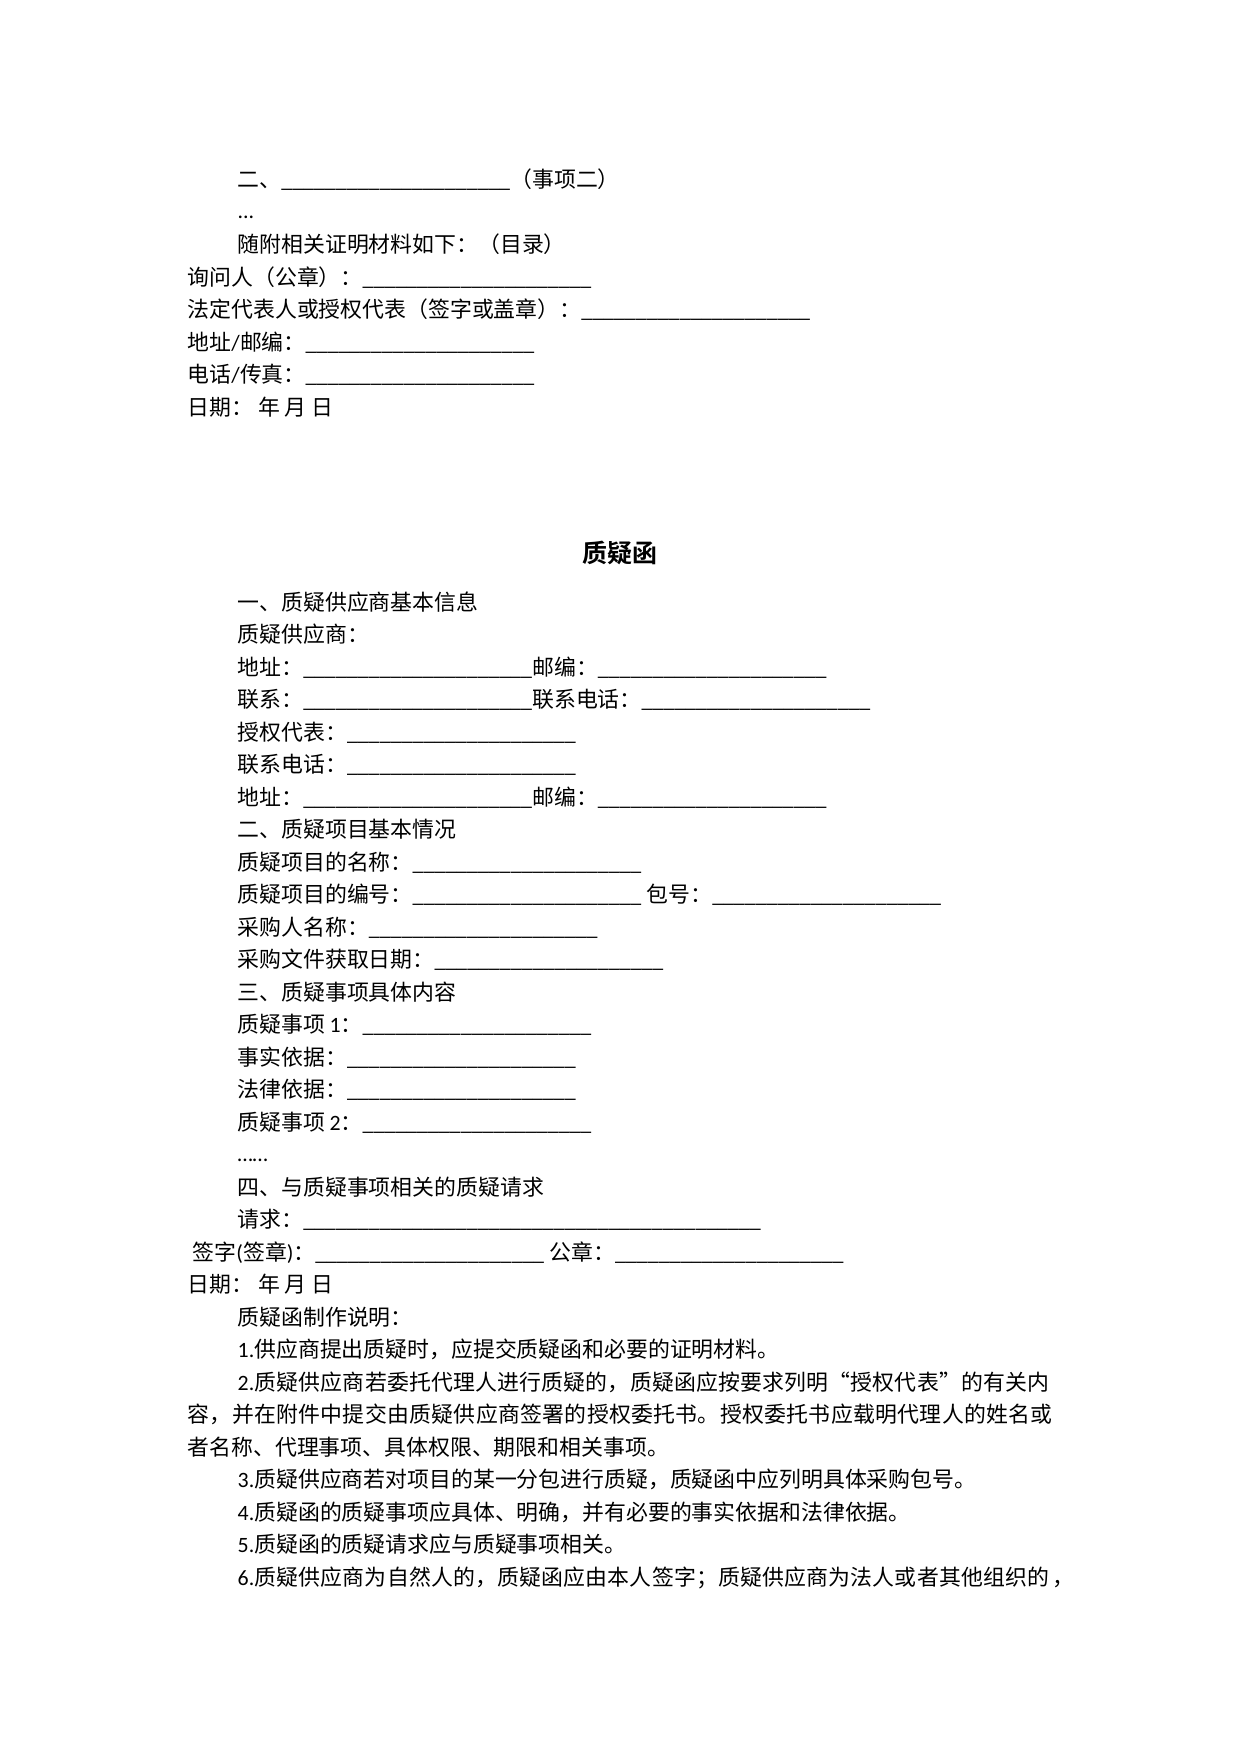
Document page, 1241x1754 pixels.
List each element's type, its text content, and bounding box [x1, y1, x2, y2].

text 二、_____________________（事项二） [187, 162, 1053, 194]
text 采购人名称：_____________________ [187, 909, 1053, 942]
text 质疑事项2：_____________________ [187, 1104, 1053, 1137]
text 法定代表人或授权代表（签字或盖章）：_____________________ [187, 292, 1053, 324]
text 一、质疑供应商基本信息 [187, 584, 1053, 617]
text 请求：__________________________________________ [187, 1202, 1053, 1234]
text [187, 1559, 1053, 1592]
text 签字(签章)：_____________________ 公章：_____________________ [187, 1234, 1053, 1267]
text 地址：_____________________邮编：_____________________ [187, 779, 1053, 812]
text 质疑项目的名称：_____________________ [187, 844, 1053, 877]
text 地址：_____________________邮编：_____________________ [187, 649, 1053, 682]
text …… [187, 1137, 1053, 1169]
text 三、质疑事项具体内容 [187, 974, 1053, 1007]
text 5.质疑函的质疑请求应与质疑事项相关。 [187, 1527, 1053, 1559]
text 4.质疑函的质疑事项应具体、明确，并有必要的事实依据和法律依据。 [187, 1494, 1053, 1527]
text 事实依据：_____________________ [187, 1039, 1053, 1072]
text 授权代表：_____________________ [187, 714, 1053, 747]
text 质疑函 [187, 519, 1053, 584]
text 日期： 年 月 日 [187, 1267, 1053, 1299]
text 日期： 年 月 日 [187, 389, 1053, 422]
text 采购文件获取日期：_____________________ [187, 942, 1053, 974]
text 联系电话：_____________________ [187, 747, 1053, 779]
text 二、质疑项目基本情况 [187, 812, 1053, 844]
text 地址/邮编：_____________________ [187, 324, 1053, 357]
text 质疑函制作说明： [187, 1299, 1053, 1332]
text 质疑供应商： [187, 617, 1053, 649]
text ... [187, 194, 1053, 227]
text 3.质疑供应商若对项目的某一分包进行质疑，质疑函中应列明具体采购包号。 [187, 1462, 1053, 1494]
text 质疑事项1：_____________________ [187, 1007, 1053, 1039]
text 电话/传真：_____________________ [187, 357, 1053, 389]
text 质疑项目的编号：_____________________ 包号：_____________________ [187, 877, 1053, 909]
text 联系：_____________________联系电话：_____________________ [187, 682, 1053, 714]
text 1.供应商提出质疑时，应提交质疑函和必要的证明材料。 [187, 1332, 1053, 1364]
text 四、与质疑事项相关的质疑请求 [187, 1169, 1053, 1202]
text 2.质疑供应商若委托代理人进行质疑的，质疑函应按要求列明“授权代表”的有关内容，并在附件中提交由质疑供应商签署的授权委托书。授权委托书应载明代理人的姓名或者名称、代理事项、具体权限、期限和相关事项。 [187, 1364, 1053, 1462]
text 询问人（公章）：_____________________ [187, 259, 1053, 292]
text 随附相关证明材料如下：（目录） [187, 227, 1053, 259]
text 法律依据：_____________________ [187, 1072, 1053, 1104]
